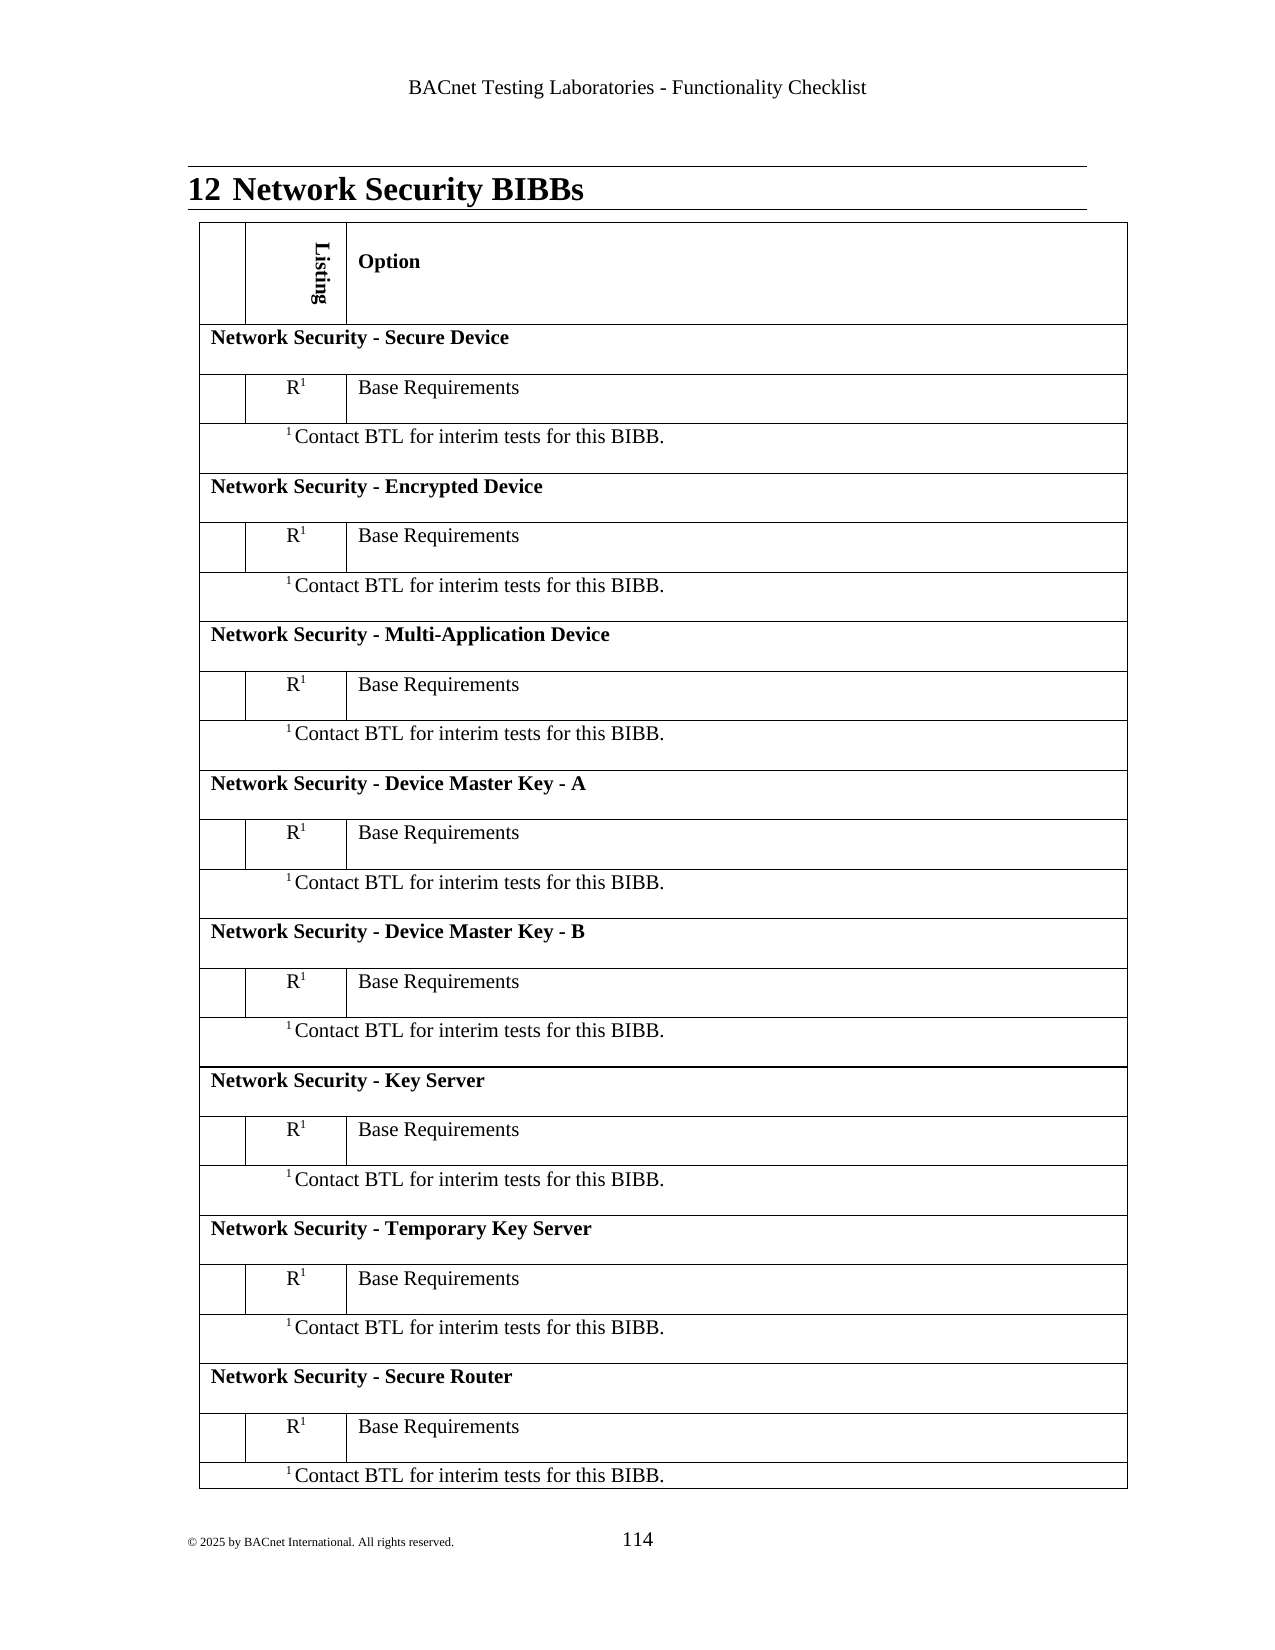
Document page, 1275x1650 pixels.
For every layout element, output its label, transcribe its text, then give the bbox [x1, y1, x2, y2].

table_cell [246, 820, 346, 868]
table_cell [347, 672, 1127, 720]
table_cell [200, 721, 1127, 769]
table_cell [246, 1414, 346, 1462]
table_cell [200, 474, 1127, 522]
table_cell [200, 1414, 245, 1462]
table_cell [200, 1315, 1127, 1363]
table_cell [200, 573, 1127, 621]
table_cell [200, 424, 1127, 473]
subtitle Network Security BIBBs [187, 167, 1087, 210]
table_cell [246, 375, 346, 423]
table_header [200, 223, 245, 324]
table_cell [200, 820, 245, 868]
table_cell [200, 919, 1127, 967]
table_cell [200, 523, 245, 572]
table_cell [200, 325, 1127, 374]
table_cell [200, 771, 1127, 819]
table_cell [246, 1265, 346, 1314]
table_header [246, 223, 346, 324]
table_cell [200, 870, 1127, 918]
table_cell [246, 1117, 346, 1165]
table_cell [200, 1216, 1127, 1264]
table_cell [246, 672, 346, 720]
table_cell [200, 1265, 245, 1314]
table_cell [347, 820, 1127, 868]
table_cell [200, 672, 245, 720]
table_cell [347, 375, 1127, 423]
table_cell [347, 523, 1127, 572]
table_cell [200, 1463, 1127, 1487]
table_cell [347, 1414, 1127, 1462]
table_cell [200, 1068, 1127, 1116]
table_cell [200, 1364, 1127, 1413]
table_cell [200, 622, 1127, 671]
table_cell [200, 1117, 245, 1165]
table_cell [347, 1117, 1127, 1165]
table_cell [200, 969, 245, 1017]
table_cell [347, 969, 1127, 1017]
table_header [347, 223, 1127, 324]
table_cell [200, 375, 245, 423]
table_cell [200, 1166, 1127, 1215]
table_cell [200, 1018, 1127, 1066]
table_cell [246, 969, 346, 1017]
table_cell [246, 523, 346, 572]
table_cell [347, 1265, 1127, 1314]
